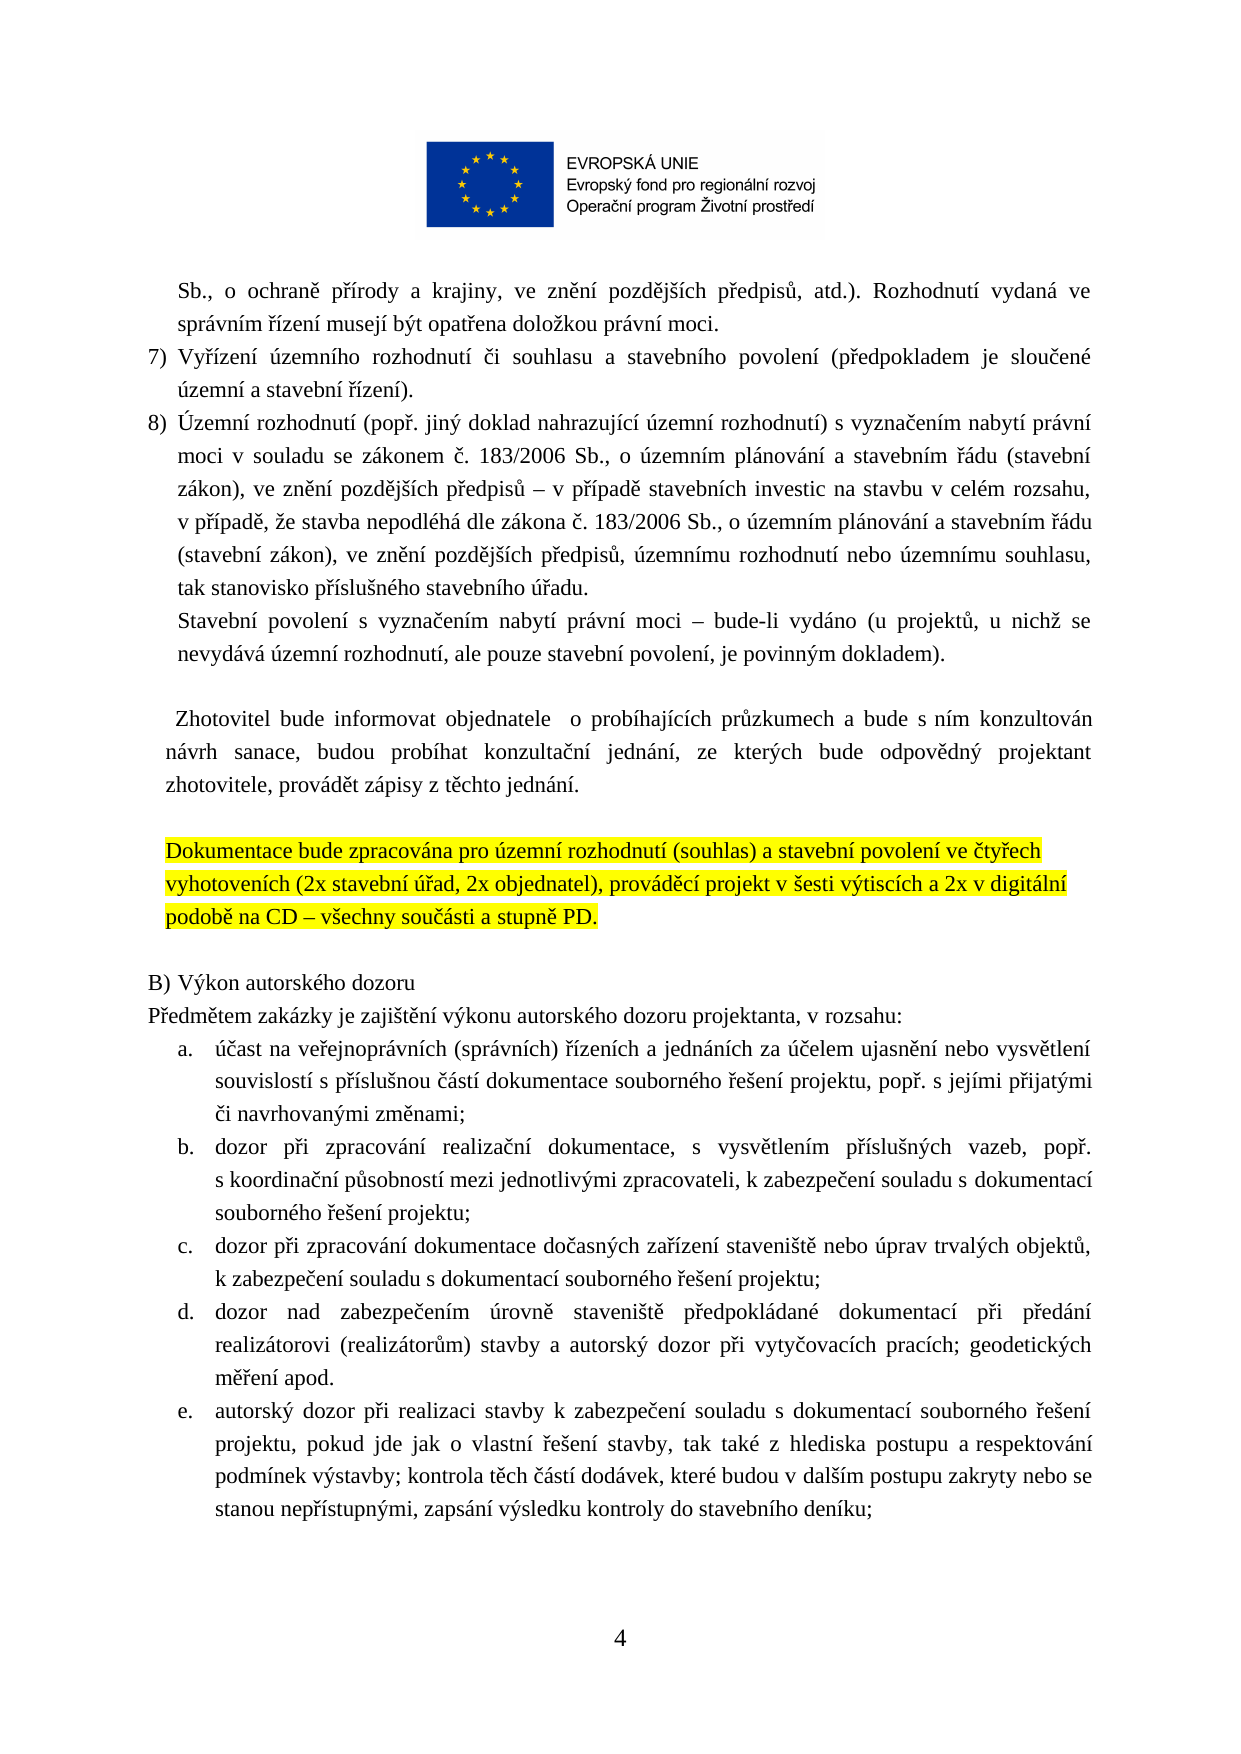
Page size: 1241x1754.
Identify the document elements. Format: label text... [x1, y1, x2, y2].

text Dokumentace bude zpracována pro územní rozhodnutí (souhlas) a stavební povolení ve čtyřech vyhotoveních (2x stavební úřad, 2x objednatel), prováděcí projekt v šesti výtiscích a 2x v digitální podobě na CD – všechny součásti a stupně PD. [165, 837, 1092, 929]
list Výkon autorského dozoru [148, 969, 1092, 995]
list Vyřízení územního rozhodnutí či souhlasu a stavebního povolení (předpokladem je sloučené územní a stavební řízení). [148, 343, 1092, 403]
text Stavební povolení s vyznačením nabytí právní moci – bude-li vydáno (u projektů, u nichž se nevydává územní rozhodnutí, ale pouze stavební povolení, je povinným dokladem). [177, 607, 1092, 666]
text Zhotovitel bude informovat objednatele o probíhajících průzkumech a bude s ním konzultován návrh sanace, budou probíhat konzultační jednání, ze kterých bude odpovědný projektant zhotovitele, provádět zápisy z těchto jednání. [165, 706, 1093, 798]
list dozor nad zabezpečením úrovně staveniště předpokládané dokumentací při předání realizátorovi (realizátorům) stavby a autorský dozor při vytyčovacích pracích; geodetických měření apod. [177, 1298, 1093, 1390]
list dozor při zpracování dokumentace dočasných zařízení staveniště nebo úprav trvalých objektů, k zabezpečení souladu s dokumentací souborného řešení projektu; [177, 1232, 1093, 1291]
list autorský dozor při realizaci stavby k zabezpečení souladu s dokumentací souborného řešení projektu, pokud jde jak o vlastní řešení stavby, tak také z hlediska postupu a respektování podmínek výstavby; kontrola těch částí dodávek, které budou v dalším postupu zakryty nebo se stanou nepřístupnými, zapsání výsledku kontroly do stavebního deníku; [177, 1397, 1093, 1522]
picture [414, 130, 826, 240]
text Předmětem zakázky je zajištění výkonu autorského dozoru projektanta, v rozsahu: [148, 1002, 1093, 1028]
list dozor při zpracování realizační dokumentace, s vysvětlením příslušných vazeb, popř. s koordinační působností mezi jednotlivými zpracovateli, k zabezpečení souladu s dokumentací souborného řešení projektu; [177, 1133, 1093, 1226]
list Územní rozhodnutí (popř. jiný doklad nahrazující územní rozhodnutí) s vyznačením nabytí právní moci v souladu se zákonem č. 183/2006 Sb., o územním plánování a stavebním řádu (stavební zákon), ve znění pozdějších předpisů – v případě stavebních investic na stavbu v celém rozsahu, v případě, že stavba nepodléhá dle zákona č. 183/2006 Sb., o územním plánování a stavebním řádu (stavební zákon), ve znění pozdějších předpisů, územnímu rozhodnutí nebo územnímu souhlasu, tak stanovisko příslušného stavebního úřadu. [148, 409, 1092, 600]
list účast na veřejnoprávních (správních) řízeních a jednáních za účelem ujasnění nebo vysvětlení souvislostí s příslušnou částí dokumentace souborného řešení projektu, popř. s jejími přijatými či navrhovanými změnami; [177, 1035, 1093, 1127]
